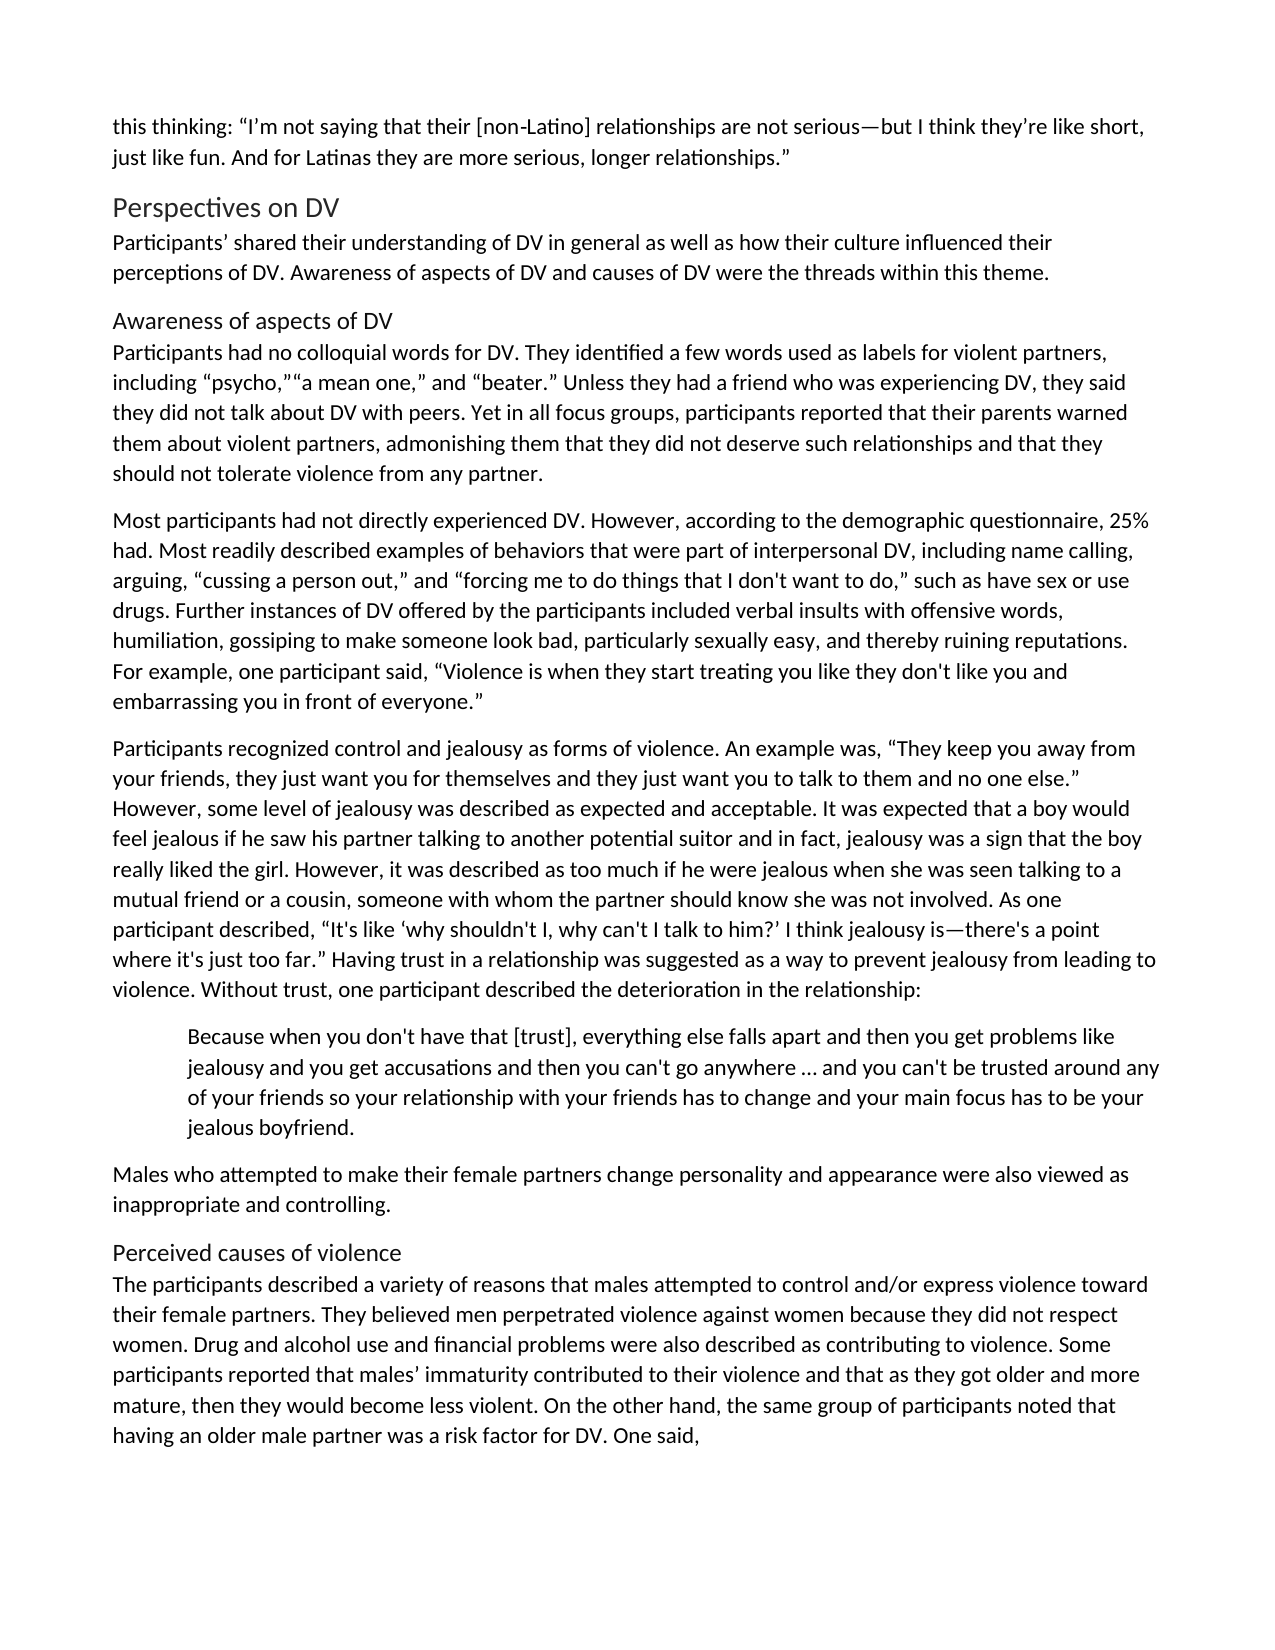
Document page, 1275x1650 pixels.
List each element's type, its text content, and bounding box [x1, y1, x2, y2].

text Most participants had not directly experienced DV. However, according to the demographic questionnaire, 25% had. Most readily described examples of behaviors that were part of interpersonal DV, including name calling, arguing, “cussing a person out,” and “forcing me to do things that I don't want to do,” such as have sex or use drugs. Further instances of DV offered by the participants included verbal insults with offensive words, humiliation, gossiping to make someone look bad, particularly sexually easy, and thereby ruining reputations. For example, one participant said, “Violence is when they start treating you like they don't like you and embarrassing you in front of everyone.” [112, 506, 1162, 715]
subtitle Perspectives on DV [112, 189, 1162, 225]
text The participants described a variety of reasons that males attempted to control and/or express violence toward their female partners. They believed men perpetrated violence against women because they did not respect women. Drug and alcohol use and financial problems were also described as contributing to violence. Some participants reported that males’ immaturity contributed to their violence and that as they got older and more mature, then they would become less violent. On the other hand, the same group of participants noted that having an older male partner was a risk factor for DV. One said, [112, 1270, 1162, 1449]
subtitle Awareness of aspects of DV [112, 305, 1162, 336]
subtitle Perceived causes of violence [112, 1237, 1162, 1267]
text Participants’ shared their understanding of DV in general as well as how their culture influenced their perceptions of DV. Awareness of aspects of DV and causes of DV were the threads within this theme. [112, 228, 1162, 286]
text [112, 112, 1162, 171]
text Participants recognized control and jealousy as forms of violence. An example was, “They keep you away from your friends, they just want you for themselves and they just want you to talk to them and no one else.” However, some level of jealousy was described as expected and acceptable. It was expected that a boy would feel jealous if he saw his partner talking to another potential suitor and in fact, jealousy was a sign that the boy really liked the girl. However, it was described as too much if he were jealous when she was seen talking to a mutual friend or a cousin, someone with whom the partner should know she was not involved. As one participant described, “It's like ‘why shouldn't I, why can't I talk to him?’ I think jealousy is—there's a point where it's just too far.” Having trust in a relationship was suggested as a way to prevent jealousy from leading to violence. Without trust, one participant described the deterioration in the relationship: [112, 734, 1162, 1003]
text Males who attempted to make their female partners change personality and appearance were also viewed as inappropriate and controlling. [112, 1160, 1162, 1218]
text Participants had no colloquial words for DV. They identified a few words used as labels for violent partners, including “psycho,”“a mean one,” and “beater.” Unless they had a friend who was experiencing DV, they said they did not talk about DV with peers. Yet in all focus groups, participants reported that their parents warned them about violent partners, admonishing them that they did not deserve such relationships and that they should not tolerate violence from any partner. [112, 338, 1162, 487]
text Because when you don't have that [trust], everything else falls apart and then you get problems like jealousy and you get accusations and then you can't go anywhere … and you can't be trusted around any of your friends so your relationship with your friends has to change and your main focus has to be your jealous boyfriend. [187, 1022, 1162, 1141]
